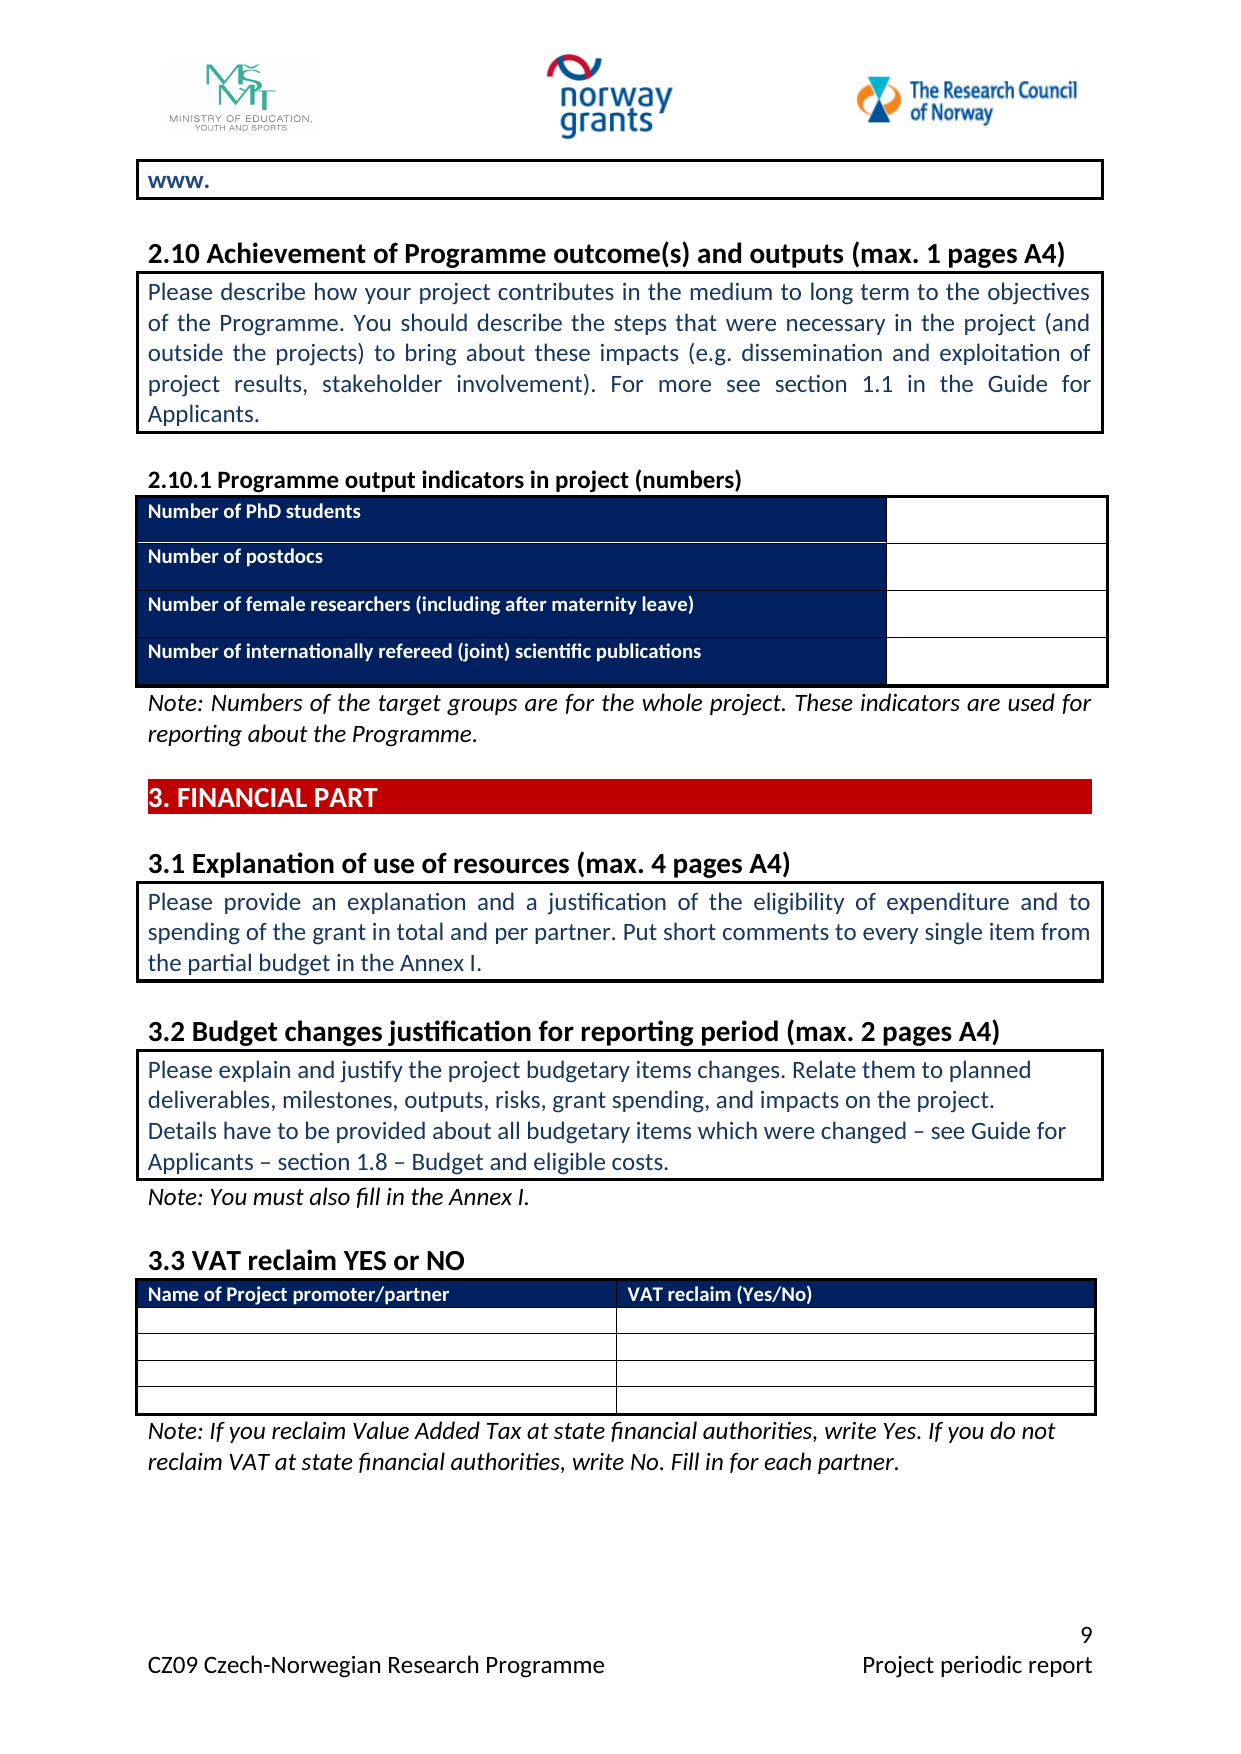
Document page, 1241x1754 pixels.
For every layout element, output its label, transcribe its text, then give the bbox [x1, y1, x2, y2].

table_header Name of Project promoter/partner [138, 1281, 616, 1307]
table_cell [887, 638, 1106, 684]
text Details have to be provided about all budgetary items which were changed – see Guide for Applicants – section 1.8 – Budget and eligible costs. [139, 1110, 1101, 1178]
text Note: You must also fill in the Annex I. [148, 1181, 1092, 1212]
table_header [887, 498, 1106, 542]
text 3. FINANCIAL PART [148, 779, 1092, 814]
table_header VAT reclaim (Yes/No) [617, 1281, 1094, 1307]
picture [162, 59, 319, 132]
table_cell [138, 1361, 616, 1386]
text 3.2 Budget changes justification for reporting period (max. 2 pages A4) [148, 1013, 1092, 1049]
table_header Number of PhD students [138, 498, 886, 542]
table_cell [617, 1308, 1094, 1333]
table_cell [887, 591, 1106, 637]
table_cell Number of internationally refereed (joint) scientific publications [138, 638, 886, 684]
table_cell [138, 1334, 616, 1359]
text Note: Numbers of the target groups are for the whole project. These indicators are used for reporting about the Programme. [148, 688, 1092, 748]
picture [540, 51, 679, 141]
table_cell [138, 1308, 616, 1333]
table_cell [138, 1387, 616, 1412]
table_cell Number of postdocs [138, 544, 886, 590]
text www. [139, 162, 1101, 197]
text 3.1 Explanation of use of resources (max. 4 pages A4) [148, 845, 1092, 881]
text Note: If you reclaim Value Added Tax at state financial authorities, write Yes. If you do not reclaim VAT at state financial authorities, write No. Fill in for each partner. [148, 1416, 1092, 1477]
table_cell Number of female researchers (including after maternity leave) [138, 591, 886, 637]
text 3.3 VAT reclaim YES or NO [148, 1242, 1092, 1278]
text Please describe how your project contributes in the medium to long term to the objectives of the Programme. You should describe the steps that were necessary in the project (and outside the projects) to bring about these impacts (e.g. dissemination and exploitation of project results, stakeholder involvement). For more see section 1.1 in the Guide for Applicants. [139, 274, 1101, 431]
picture [848, 63, 1084, 142]
table_cell [617, 1334, 1094, 1359]
table_cell [887, 544, 1106, 590]
text 2.10.1 Programme output indicators in project (numbers) [148, 464, 1092, 495]
text Please provide an explanation and a justification of the eligibility of expenditure and to spending of the grant in total and per partner. Put short comments to every single item from the partial budget in the Annex I. [139, 884, 1101, 979]
text Please explain and justify the project budgetary items changes. Relate them to planned deliverables, milestones, outputs, risks, grant spending, and impacts on the project. [139, 1052, 1101, 1110]
text 2.10 Achievement of Programme outcome(s) and outputs (max. 1 pages A4) [148, 235, 1092, 271]
table_cell [617, 1387, 1094, 1412]
table_cell [617, 1361, 1094, 1386]
